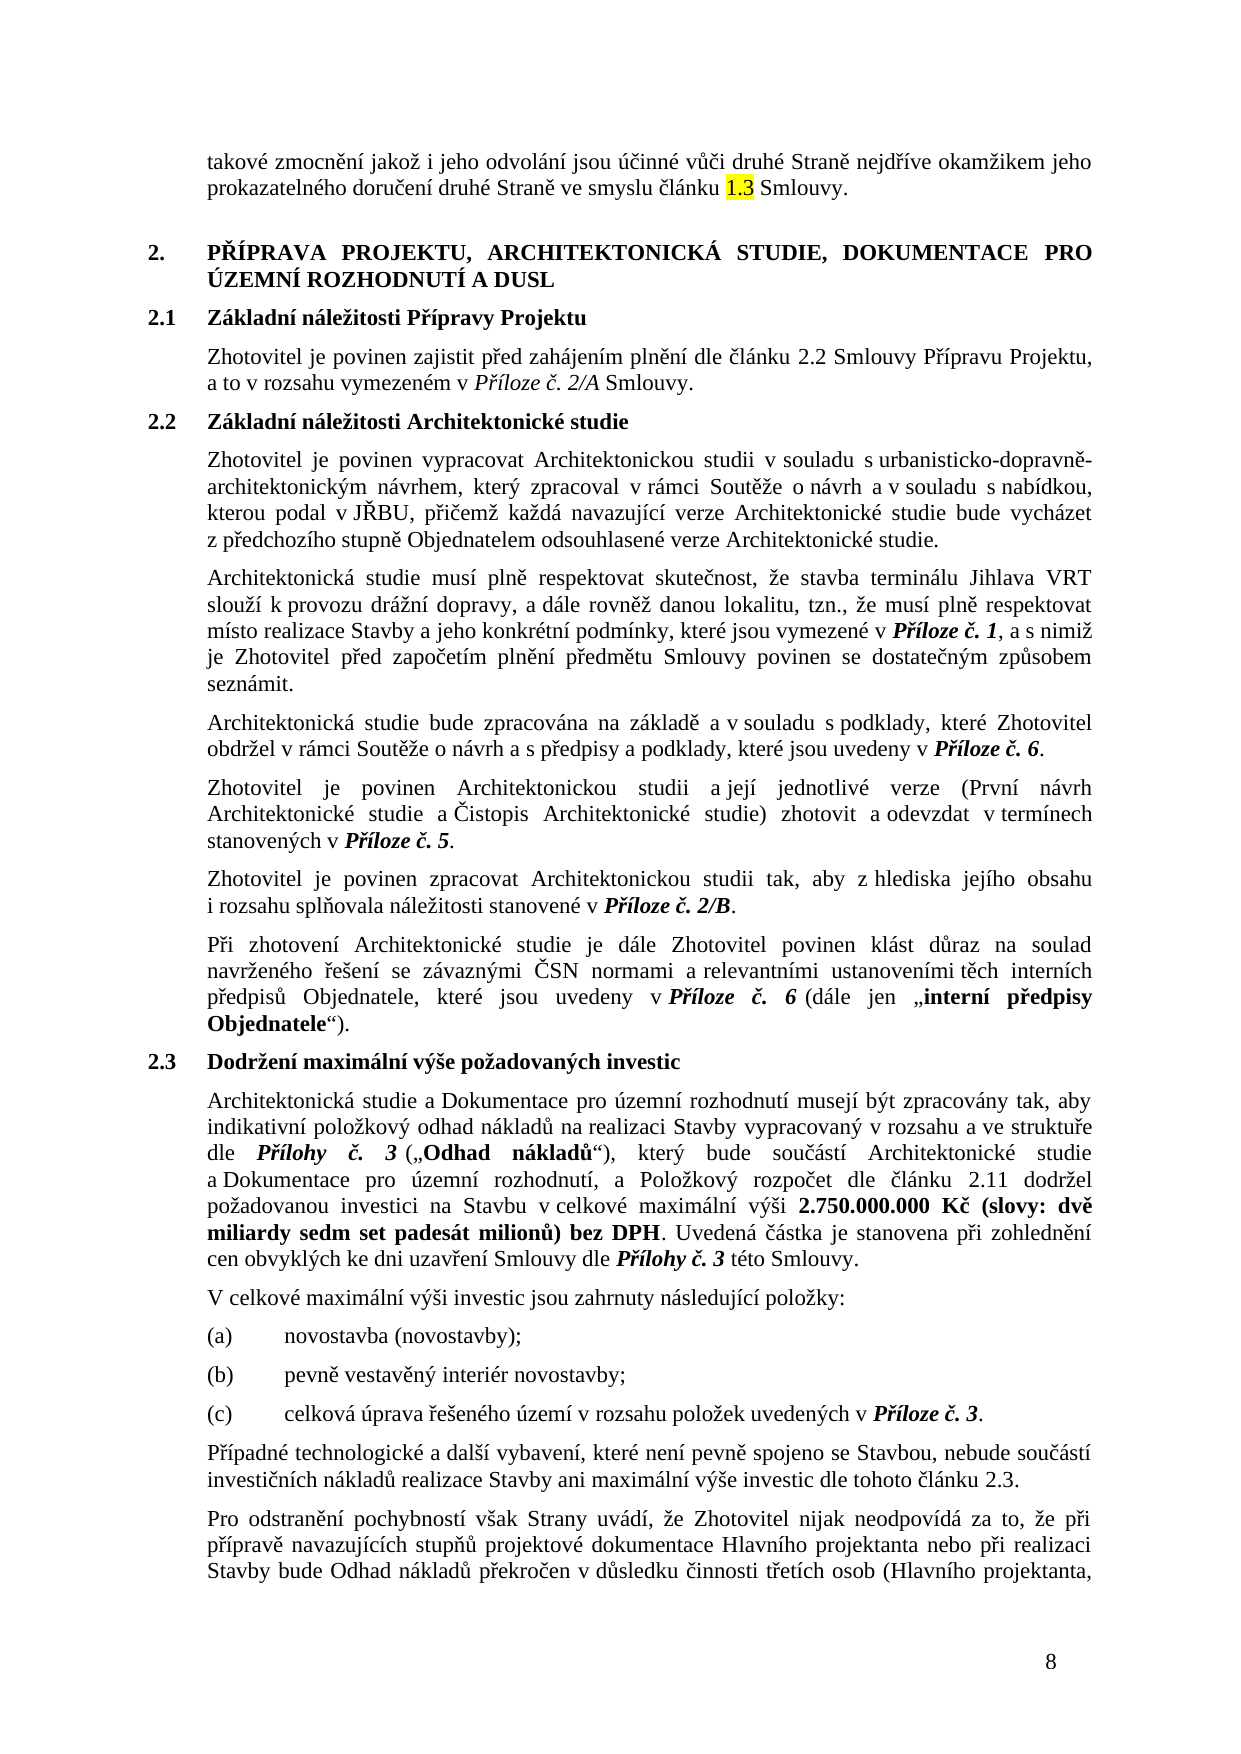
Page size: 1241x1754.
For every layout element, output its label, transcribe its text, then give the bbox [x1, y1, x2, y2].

text Zhotovitel je povinen zajistit před zahájením plnění dle článku 2.2 Smlouvy Přípravu Projektu, a to v rozsahu vymezeném v Příloze č. 2/A Smlouvy. [207, 343, 1092, 396]
list pevně vestavěný interiér novostavby; [207, 1362, 1092, 1388]
subtitle PŘÍPRAVA PROJEKTU, ARCHITEKTONICKÁ STUDIE, DOKUMENTACE PRO ÚZEMNÍ ROZHODNUTÍ A DUSL [148, 239, 1092, 292]
subtitle Základní náležitosti Architektonické studie [148, 408, 1092, 434]
text Zhotovitel je povinen zpracovat Architektonickou studii tak, aby z hlediska jejího obsahu i rozsahu splňovala náležitosti stanovené v Příloze č. 2/B. [207, 865, 1092, 918]
text Zhotovitel je povinen vypracovat Architektonickou studii v souladu s urbanisticko-dopravně-architektonickým návrhem, který zpracoval v rámci Soutěže o návrh a v souladu s nabídkou, kterou podal v JŘBU, přičemž každá navazující verze Architektonické studie bude vycházet z předchozího stupně Objednatelem odsouhlasené verze Architektonické studie. [207, 447, 1092, 552]
text Případné technologické a další vybavení, které není pevně spojeno se Stavbou, nebude součástí investičních nákladů realizace Stavby ani maximální výše investic dle tohoto článku 2.3. [207, 1439, 1092, 1492]
subtitle Základní náležitosti Přípravy Projektu [148, 304, 1092, 331]
text Architektonická studie bude zpracována na základě a v souladu s podklady, které Zhotovitel obdržel v rámci Soutěže o návrh a s předpisy a podklady, které jsou uvedeny v Příloze č. 6. [207, 709, 1092, 761]
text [207, 148, 1092, 200]
text Architektonická studie a Dokumentace pro územní rozhodnutí musejí být zpracovány tak, aby indikativní položkový odhad nákladů na realizaci Stavby vypracovaný v rozsahu a ve struktuře dle Přílohy č. 3 („Odhad nákladů“), který bude součástí Architektonické studie a Dokumentace pro územní rozhodnutí, a Položkový rozpočet dle článku 2.11 dodržel požadovanou investici na Stavbu v celkové maximální výši 2.750.000.000 Kč (slovy: dvě miliardy sedm set padesát milionů) bez DPH. Uvedená částka je stanovena při zohlednění cen obvyklých ke dni uzavření Smlouvy dle Přílohy č. 3 této Smlouvy. [207, 1087, 1092, 1271]
text Architektonická studie musí plně respektovat skutečnost, že stavba terminálu Jihlava VRT slouží k provozu drážní dopravy, a dále rovněž danou lokalitu, tzn., že musí plně respektovat místo realizace Stavby a jeho konkrétní podmínky, které jsou vymezené v Příloze č. 1, a s nimiž je Zhotovitel před započetím plnění předmětu Smlouvy povinen se dostatečným způsobem seznámit. [207, 564, 1092, 696]
subtitle Dodržení maximální výše požadovaných investic [148, 1048, 1092, 1075]
list celková úprava řešeného území v rozsahu položek uvedených v Příloze č. 3. [207, 1401, 1092, 1427]
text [207, 1504, 1092, 1584]
list novostavba (novostavby); [207, 1323, 1092, 1349]
text V celkové maximální výši investic jsou zahrnuty následující položky: [207, 1284, 1092, 1310]
text Při zhotovení Architektonické studie je dále Zhotovitel povinen klást důraz na soulad navrženého řešení se závaznými ČSN normami a relevantními ustanoveními těch interních předpisů Objednatele, které jsou uvedeny v Příloze č. 6 (dále jen „interní předpisy Objednatele“). [207, 931, 1092, 1036]
text Zhotovitel je povinen Architektonickou studii a její jednotlivé verze (První návrh Architektonické studie a Čistopis Architektonické studie) zhotovit a odevzdat v termínech stanovených v Příloze č. 5. [207, 774, 1092, 853]
